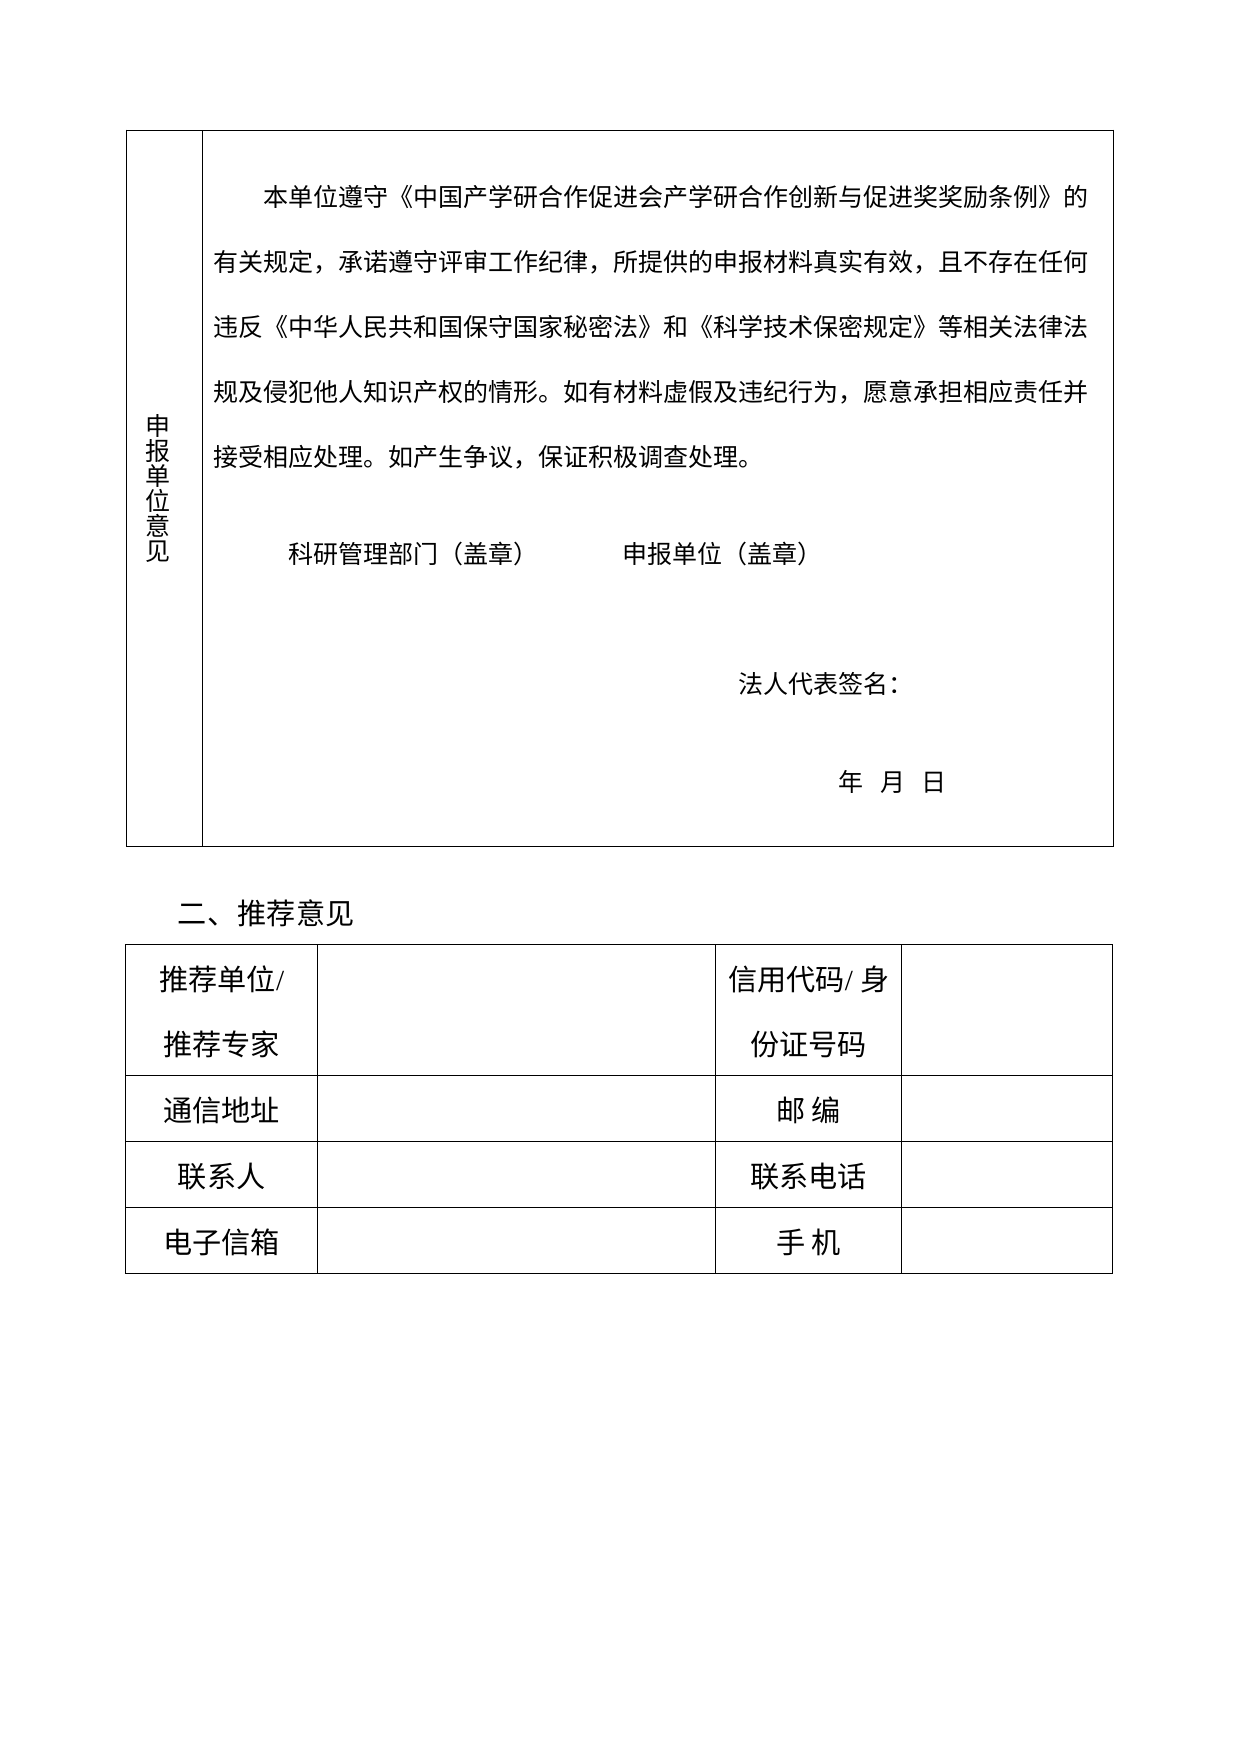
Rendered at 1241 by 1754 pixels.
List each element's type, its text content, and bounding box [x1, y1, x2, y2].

table_cell 联系人 [126, 1142, 317, 1207]
table_cell 电子信箱 [126, 1208, 317, 1273]
table_cell 本单位遵守《中国产学研合作促进会产学研合作创新与促进奖奖励条例》的有关规定，承诺遵守评审工作纪律，所提供的申报材料真实有效，且不存在任何违反《中华人民共和国保守国家秘密法》和《科学技术保密规定》等相关法律法规及侵犯他人知识产权的情形。如有材料虚假及违纪行为，愿意承担相应责任并接受相应处理。如产生争议，保证积极调查处理。 科研管理部门（盖章） 申报单位（盖章） 法人代表签名： 年 月 日 [203, 131, 1113, 846]
table_cell 联系电话 [716, 1142, 901, 1207]
table_header 信用代码/ 身份证号码 [716, 945, 901, 1075]
text 二、推荐意见 [148, 879, 1092, 944]
table_header [902, 945, 1112, 1075]
table_header 推荐单位/ 推荐专家 [126, 945, 317, 1075]
table_cell [318, 1208, 715, 1273]
table_cell [902, 1208, 1112, 1273]
table_cell 申报单位意见 [127, 131, 202, 846]
table_cell 手 机 [716, 1208, 901, 1273]
table_header [318, 945, 715, 1075]
table_cell [902, 1142, 1112, 1207]
table_cell 邮 编 [716, 1076, 901, 1141]
table_cell [318, 1142, 715, 1207]
table_cell [318, 1076, 715, 1141]
table_cell [902, 1076, 1112, 1141]
table_cell 通信地址 [126, 1076, 317, 1141]
